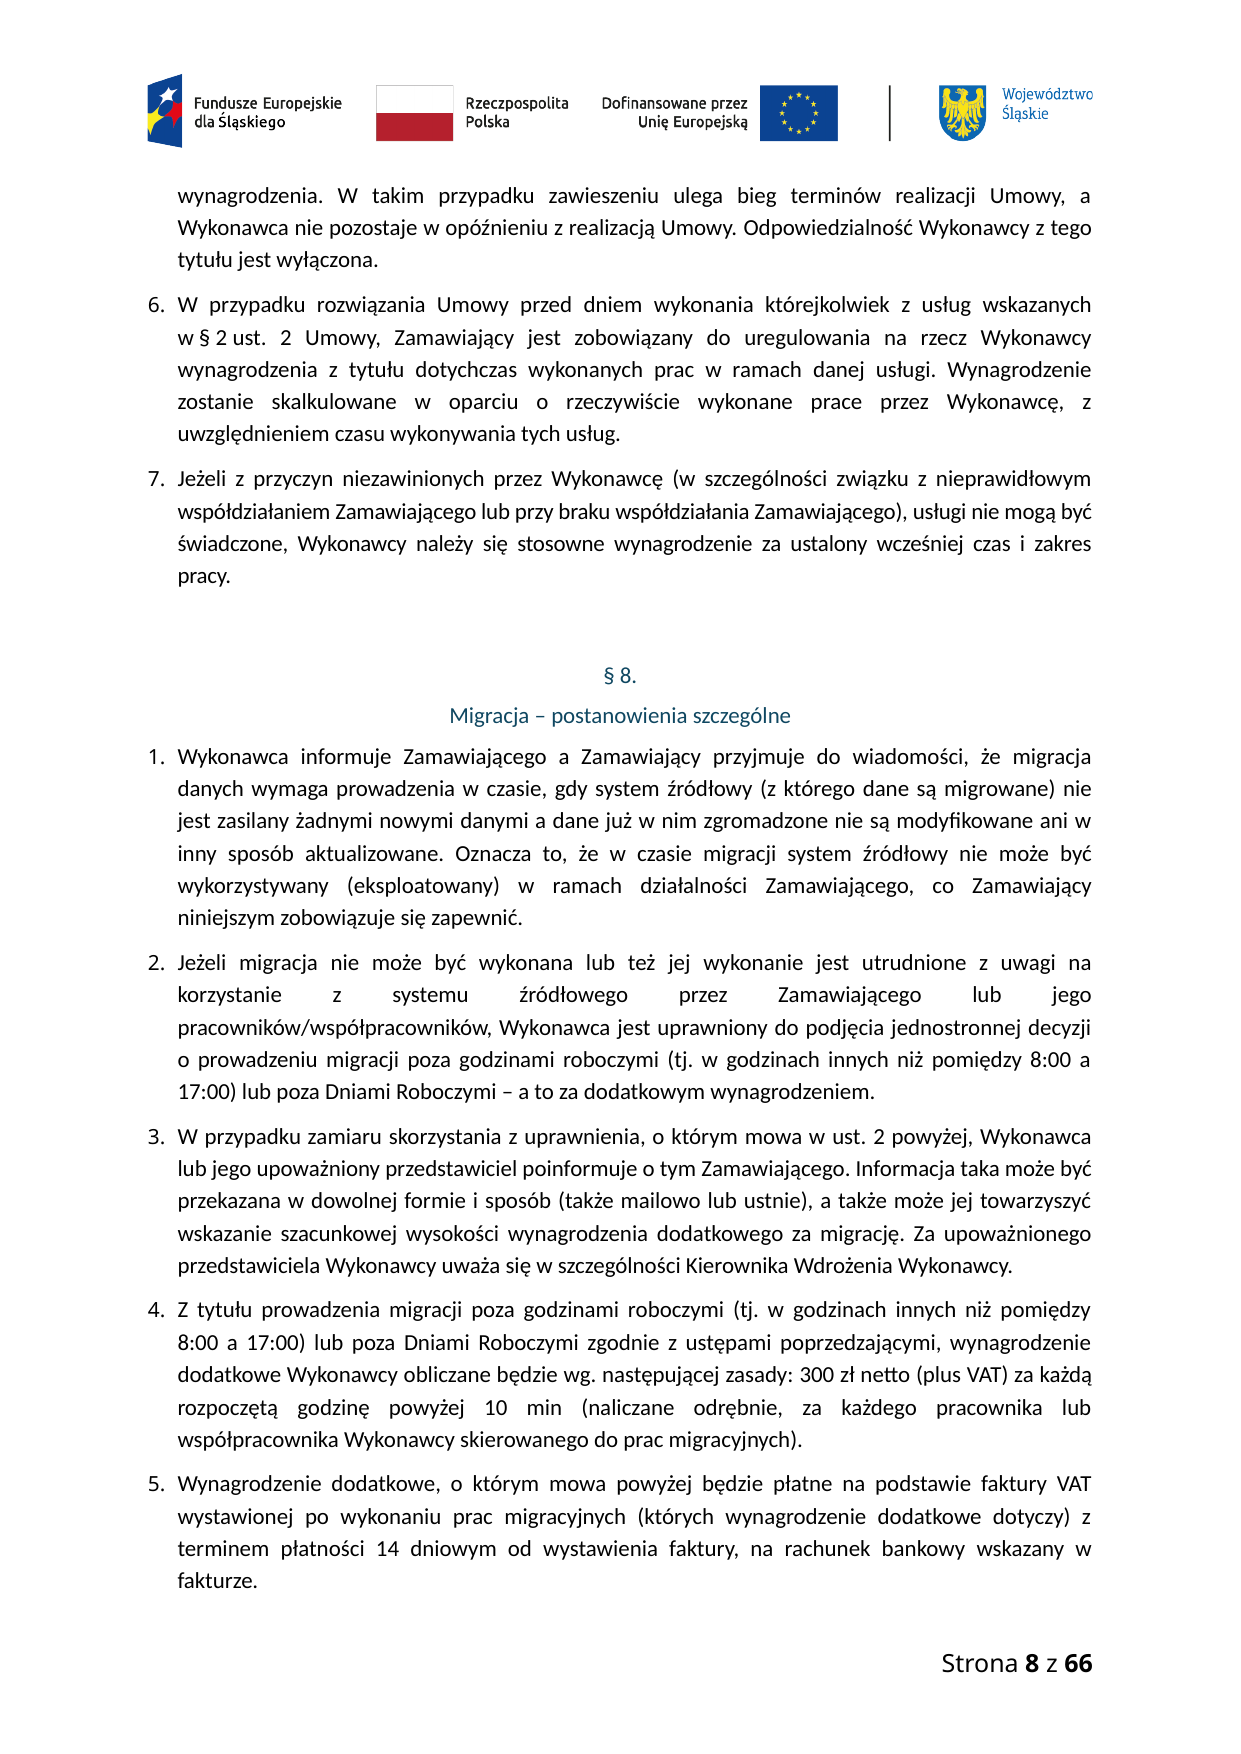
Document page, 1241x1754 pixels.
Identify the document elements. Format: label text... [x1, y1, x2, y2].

list W przypadku zamiaru skorzystania z uprawnienia, o którym mowa w ust. 2 powyżej, Wykonawca lub jego upoważniony przedstawiciel poinformuje o tym Zamawiającego. Informacja taka może być przekazana w dowolnej formie i sposób (także mailowo lub ustnie), a także może jej towarzyszyć wskazanie szacunkowej wysokości wynagrodzenia dodatkowego za migrację. Za upoważnionego przedstawiciela Wykonawcy uważa się w szczególności Kierownika Wdrożenia Wykonawcy. [148, 1122, 1093, 1279]
list Jeżeli z przyczyn niezawinionych przez Wykonawcę (w szczególności związku z nieprawidłowym współdziałaniem Zamawiającego lub przy braku współdziałania Zamawiającego), usługi nie mogą być świadczone, Wykonawcy należy się stosowne wynagrodzenie za ustalony wcześniej czas i zakres pracy. [148, 464, 1093, 589]
picture [147, 73, 1093, 148]
list Wykonawca informuje Zamawiającego a Zamawiający przyjmuje do wiadomości, że migracja danych wymaga prowadzenia w czasie, gdy system źródłowy (z którego dane są migrowane) nie jest zasilany żadnymi nowymi danymi a dane już w nim zgromadzone nie są modyfikowane ani w inny sposób aktualizowane. Oznacza to, że w czasie migracji system źródłowy nie może być wykorzystywany (eksploatowany) w ramach działalności Zamawiającego, co Zamawiający niniejszym zobowiązuje się zapewnić. [148, 742, 1093, 931]
subtitle § 8. [148, 651, 1093, 689]
list Jeżeli migracja nie może być wykonana lub też jej wykonanie jest utrudnione z uwagi na korzystanie z systemu źródłowego przez Zamawiającego lub jego pracowników/współpracowników, Wykonawca jest uprawniony do podjęcia jednostronnej decyzji o prowadzeniu migracji poza godzinami roboczymi (tj. w godzinach innych niż pomiędzy 8:00 a 17:00) lub poza Dniami Roboczymi – a to za dodatkowym wynagrodzeniem. [148, 948, 1093, 1105]
list Wynagrodzenie dodatkowe, o którym mowa powyżej będzie płatne na podstawie faktury VAT wystawionej po wykonaniu prac migracyjnych (których wynagrodzenie dodatkowe dotyczy) z terminem płatności 14 dniowym od wystawienia faktury, na rachunek bankowy wskazany w fakturze. [148, 1469, 1093, 1594]
subtitle Migracja – postanowienia szczególne [148, 701, 1093, 729]
list Z tytułu prowadzenia migracji poza godzinami roboczymi (tj. w godzinach innych niż pomiędzy 8:00 a 17:00) lub poza Dniami Roboczymi zgodnie z ustępami poprzedzającymi, wynagrodzenie dodatkowe Wykonawcy obliczane będzie wg. następującej zasady: 300 zł netto (plus VAT) za każdą rozpoczętą godzinę powyżej 10 min (naliczane odrębnie, za każdego pracownika lub współpracownika Wykonawcy skierowanego do prac migracyjnych). [148, 1296, 1093, 1453]
list W przypadku rozwiązania Umowy przed dniem wykonania którejkolwiek z usług wskazanych w § 2 ust. 2 Umowy, Zamawiający jest zobowiązany do uregulowania na rzecz Wykonawcy wynagrodzenia z tytułu dotychczas wykonanych prac w ramach danej usługi. Wynagrodzenie zostanie skalkulowane w oparciu o rzeczywiście wykonane prace przez Wykonawcę, z uwzględnieniem czasu wykonywania tych usług. [148, 290, 1093, 447]
